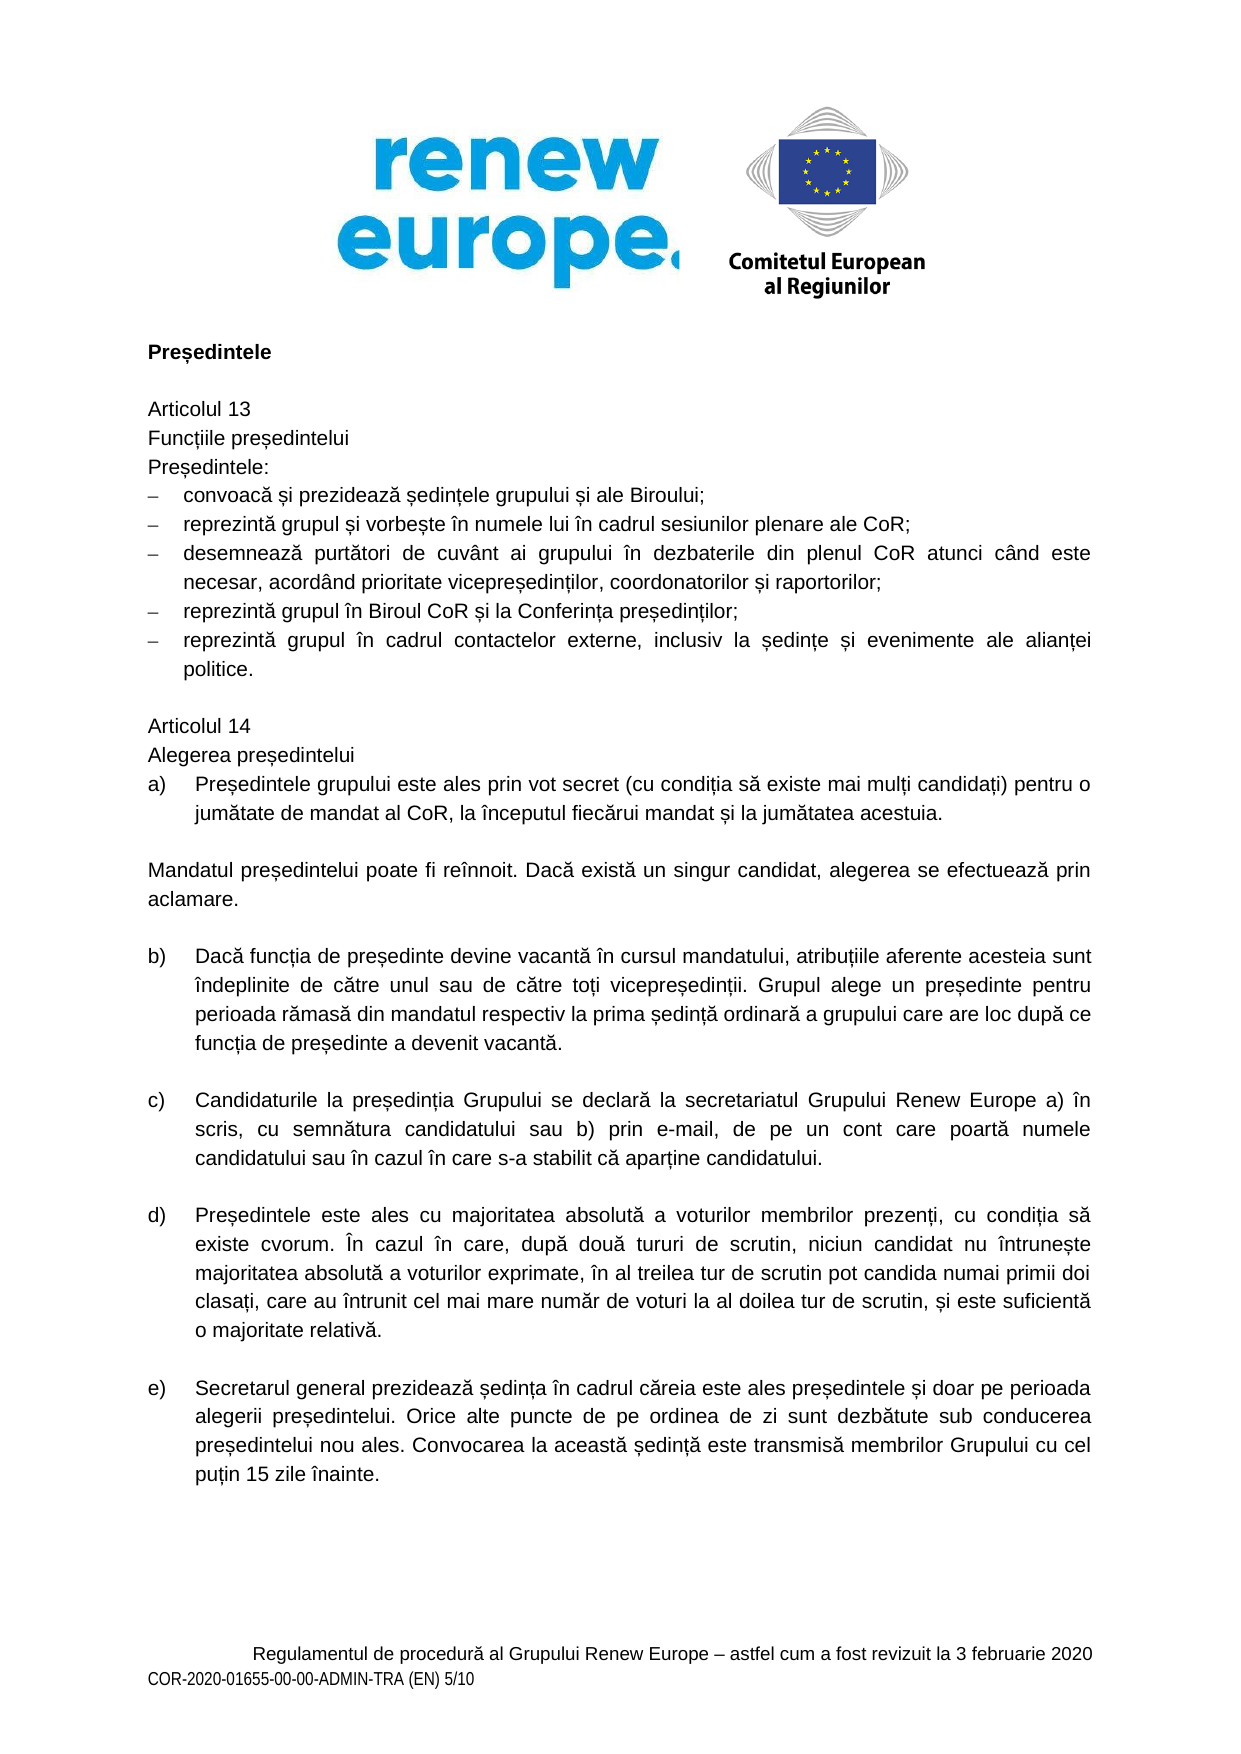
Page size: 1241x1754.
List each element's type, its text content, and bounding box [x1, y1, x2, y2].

text Alegerea președintelui [148, 743, 1092, 767]
text Articolul 14 [148, 714, 1092, 738]
subtitle Președintele [148, 339, 1092, 363]
text Mandatul președintelui poate fi reînnoit. Dacă există un singur candidat, alegerea se efectuează prin aclamare. [148, 858, 1092, 911]
list Secretarul general prezidează ședința în cadrul căreia este ales președintele și doar pe perioada alegerii președintelui. Orice alte puncte de pe ordinea de zi sunt dezbătute sub conducerea președintelui nou ales. Convocarea la această ședință este transmisă membrilor Grupului cu cel puțin 15 zile înainte. [148, 1376, 1092, 1486]
list Președintele grupului este ales prin vot secret (cu condiția să existe mai mulți candidați) pentru o jumătate de mandat al CoR, la începutul fiecărui mandat și la jumătatea acestuia. [148, 772, 1092, 824]
list convoacă și prezidează ședințele grupului și ale Biroului; [148, 483, 1092, 507]
picture [330, 75, 975, 331]
text Funcțiile președintelui [148, 426, 1092, 450]
list Dacă funcția de președinte devine vacantă în cursul mandatului, atribuțiile aferente acesteia sunt îndeplinite de către unul sau de către toți vicepreședinții. Grupul alege un președinte pentru perioada rămasă din mandatul respectiv la prima ședință ordinară a grupului care are loc după ce funcția de președinte a devenit vacantă. [148, 944, 1092, 1054]
list reprezintă grupul în Biroul CoR și la Conferința președinților; [148, 599, 1092, 623]
list Președintele este ales cu majoritatea absolută a voturilor membrilor prezenți, cu condiția să existe cvorum. În cazul în care, după două tururi de scrutin, niciun candidat nu întrunește majoritatea absolută a voturilor exprimate, în al treilea tur de scrutin pot candida numai primii doi clasați, care au întrunit cel mai mare număr de voturi la al doilea tur de scrutin, și este suficientă o majoritate relativă. [148, 1203, 1092, 1342]
list reprezintă grupul în cadrul contactelor externe, inclusiv la ședințe și evenimente ale alianței politice. [148, 628, 1092, 681]
list Candidaturile la președinția Grupului se declară la secretariatul Grupului Renew Europe a) în scris, cu semnătura candidatului sau b) prin e-mail, de pe un cont care poartă numele candidatului sau în cazul în care s-a stabilit că aparține candidatului. [148, 1088, 1092, 1169]
list reprezintă grupul și vorbește în numele lui în cadrul sesiunilor plenare ale CoR; [148, 512, 1092, 536]
text Președintele: [148, 454, 1092, 478]
text Articolul 13 [148, 397, 1092, 421]
list desemnează purtători de cuvânt ai grupului în dezbaterile din plenul CoR atunci când este necesar, acordând prioritate vicepreședinților, coordonatorilor și raportorilor; [148, 541, 1092, 594]
